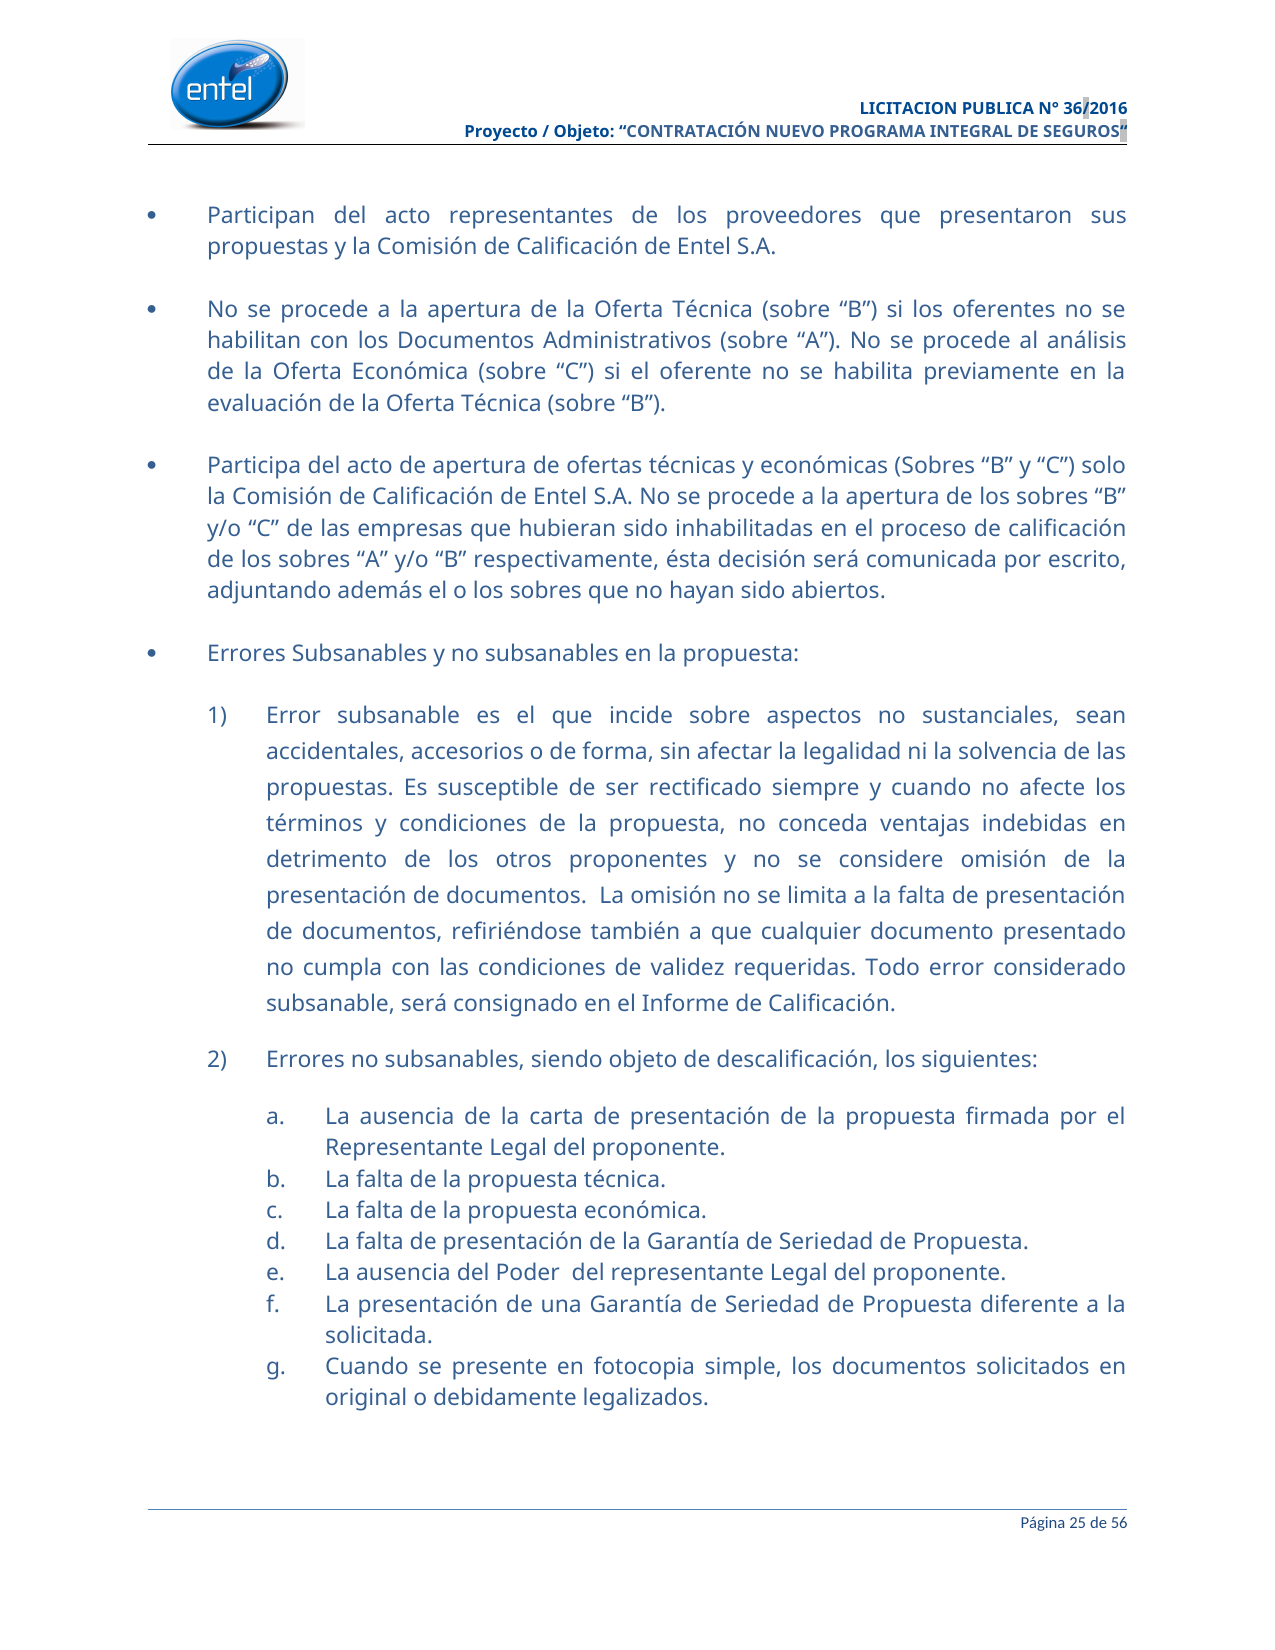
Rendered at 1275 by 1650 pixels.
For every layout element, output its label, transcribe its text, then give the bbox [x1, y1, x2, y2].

list La falta de la propuesta técnica. [266, 1163, 1127, 1194]
list La presentación de una Garantía de Seriedad de Propuesta diferente a la solicitada. [266, 1288, 1127, 1350]
list No se procede a la apertura de la Oferta Técnica (sobre “B”) si los oferentes no se habilitan con los Documentos Administrativos (sobre “A”). No se procede al análisis de la Oferta Económica (sobre “C”) si el oferente no se habilita previamente en la evaluación de la Oferta Técnica (sobre “B”). [148, 293, 1127, 418]
list Cuando se presente en fotocopia simple, los documentos solicitados en original o debidamente legalizados. [266, 1350, 1127, 1413]
picture [170, 38, 305, 130]
list Errores Subsanables y no subsanables en la propuesta: [148, 637, 1127, 668]
list La ausencia del Poder del representante Legal del proponente. [266, 1256, 1127, 1288]
list La ausencia de la carta de presentación de la propuesta firmada por el Representante Legal del proponente. [266, 1100, 1127, 1163]
list La falta de presentación de la Garantía de Seriedad de Propuesta. [266, 1225, 1127, 1256]
list Participan del acto representantes de los proveedores que presentaron sus propuestas y la Comisión de Calificación de Entel S.A. [148, 199, 1127, 262]
list Errores no subsanables, siendo objeto de descalificación, los siguientes: [207, 1043, 1127, 1074]
list Error subsanable es el que incide sobre aspectos no sustanciales, sean accidentales, accesorios o de forma, sin afectar la legalidad ni la solvencia de las propuestas. Es susceptible de ser rectificado siempre y cuando no afecte los términos y condiciones de la propuesta, no conceda ventajas indebidas en detrimento de los otros proponentes y no se considere omisión de la presentación de documentos. La omisión no se limita a la falta de presentación de documentos, refiriéndose también a que cualquier documento presentado no cumpla con las condiciones de validez requeridas. Todo error considerado subsanable, será consignado en el Informe de Calificación. [207, 699, 1127, 1018]
list Participa del acto de apertura de ofertas técnicas y económicas (Sobres “B” y “C”) solo la Comisión de Calificación de Entel S.A. No se procede a la apertura de los sobres “B” y/o “C” de las empresas que hubieran sido inhabilitadas en el proceso de calificación de los sobres “A” y/o “B” respectivamente, ésta decisión será comunicada por escrito, adjuntando además el o los sobres que no hayan sido abiertos. [148, 449, 1127, 605]
list La falta de la propuesta económica. [266, 1194, 1127, 1225]
